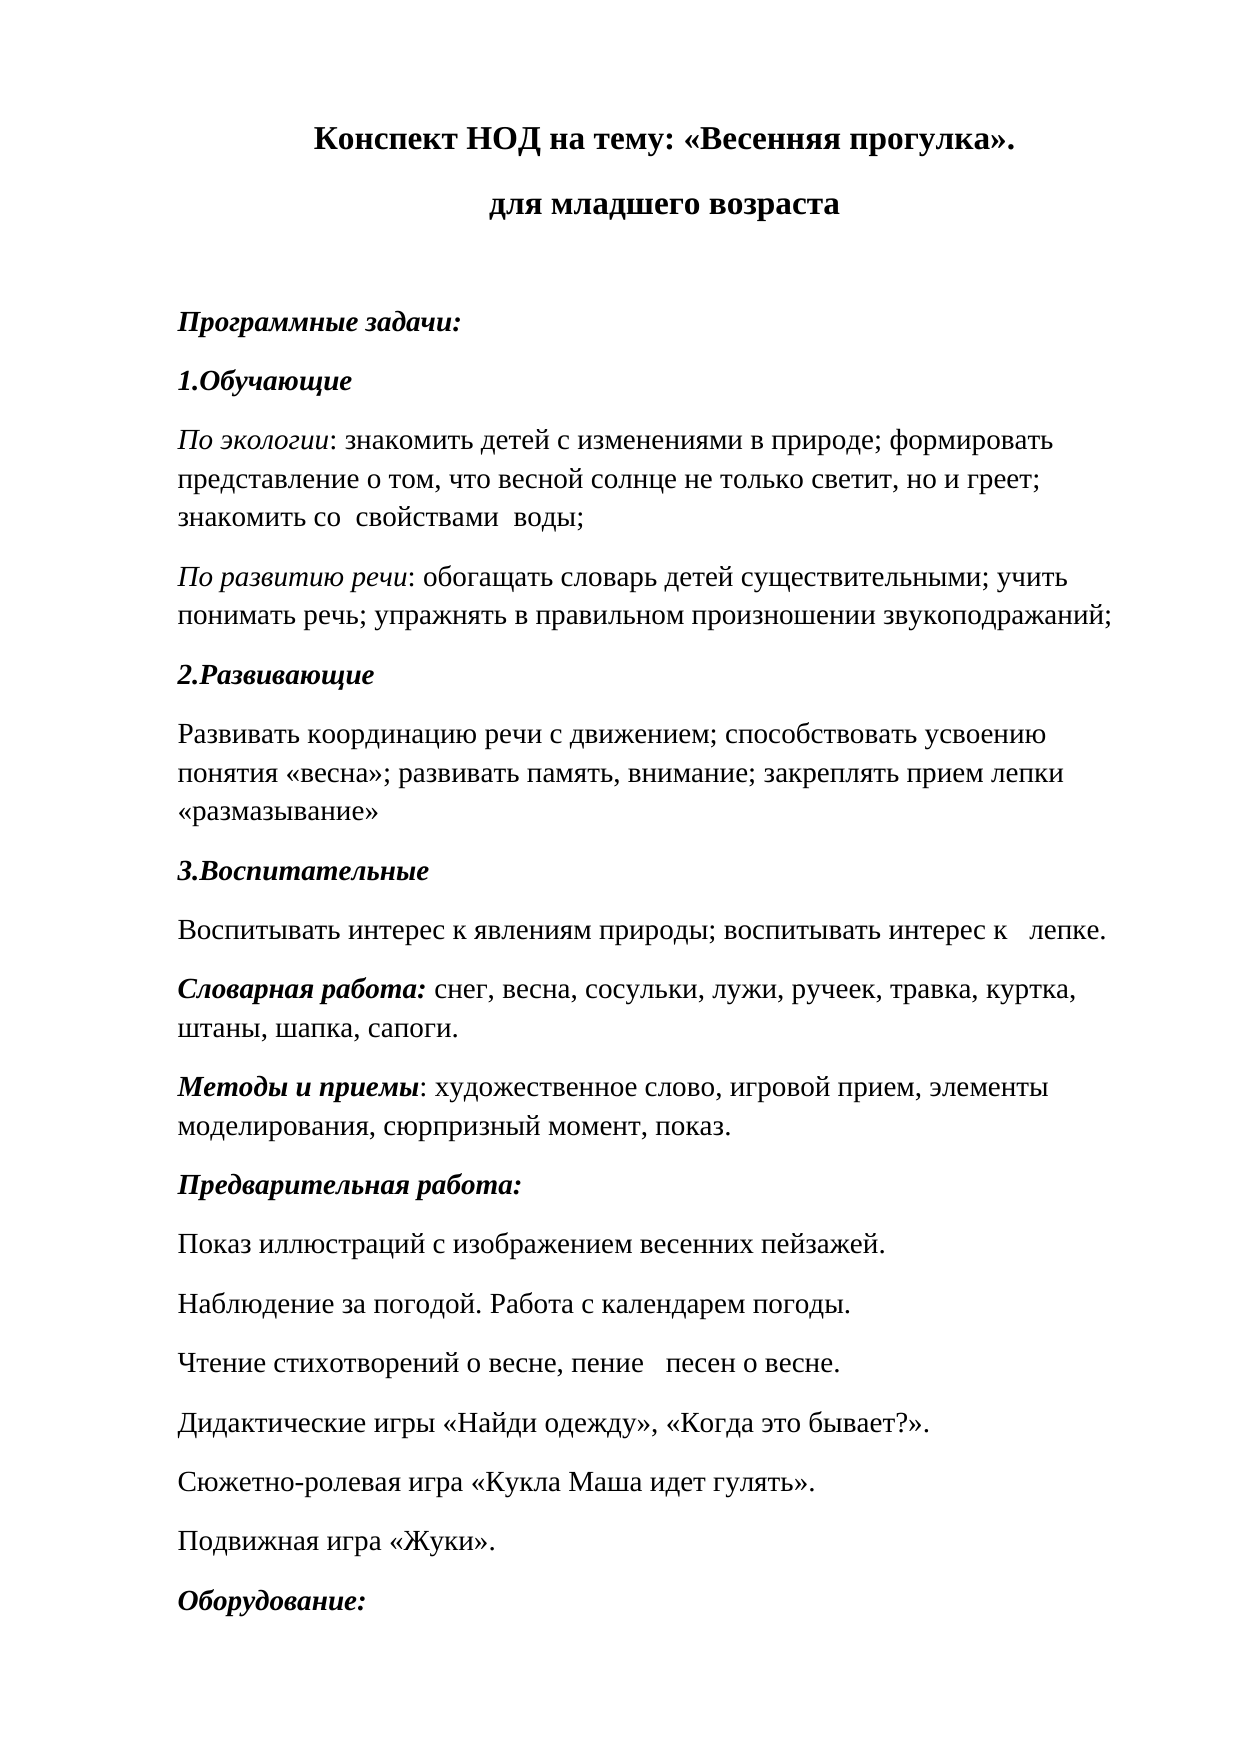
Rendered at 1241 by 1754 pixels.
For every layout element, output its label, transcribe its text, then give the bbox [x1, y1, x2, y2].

text Наблюдение за погодой. Работа с календарем погоды. [177, 1286, 1152, 1319]
text По экологии: знакомить детей с изменениями в природе; формировать представление о том, что весной солнце не только светит, но и греет; знакомить со свойствами воды; [177, 422, 1152, 533]
text 2.Развивающие [177, 657, 1152, 690]
text Подвижная игра «Жуки». [177, 1523, 1152, 1557]
text Развивать координацию речи с движением; способствовать усвоению понятия «весна»; развивать память, внимание; закреплять прием лепки «размазывание» [177, 716, 1152, 827]
text Дидактические игры «Найди одежду», «Когда это бывает?». [177, 1405, 1152, 1438]
text Конспект НОД на тему: «Весенняя прогулка». [177, 118, 1152, 156]
text для младшего возраста [177, 183, 1152, 221]
text 1.Обучающие [177, 363, 1152, 397]
text Предварительная работа: [177, 1167, 1152, 1201]
text Методы и приемы: художественное слово, игровой прием, элементы моделирования, сюрпризный момент, показ. [177, 1069, 1152, 1141]
text Оборудование: [177, 1583, 1152, 1616]
text Воспитывать интерес к явлениям природы; воспитывать интерес к лепке. [177, 912, 1152, 946]
text 3.Воспитательные [177, 853, 1152, 886]
text Словарная работа: снег, весна, сосульки, лужи, ручеек, травка, куртка, штаны, шапка, сапоги. [177, 971, 1152, 1043]
text Показ иллюстраций с изображением весенних пейзажей. [177, 1227, 1152, 1260]
text Сюжетно-ролевая игра «Кукла Маша идет гулять». [177, 1464, 1152, 1498]
text Чтение стихотворений о весне, пение песен о весне. [177, 1345, 1152, 1379]
text По развитию речи: обогащать словарь детей существительными; учить понимать речь; упражнять в правильном произношении звукоподражаний; [177, 559, 1152, 631]
text Программные задачи: [177, 304, 1152, 337]
